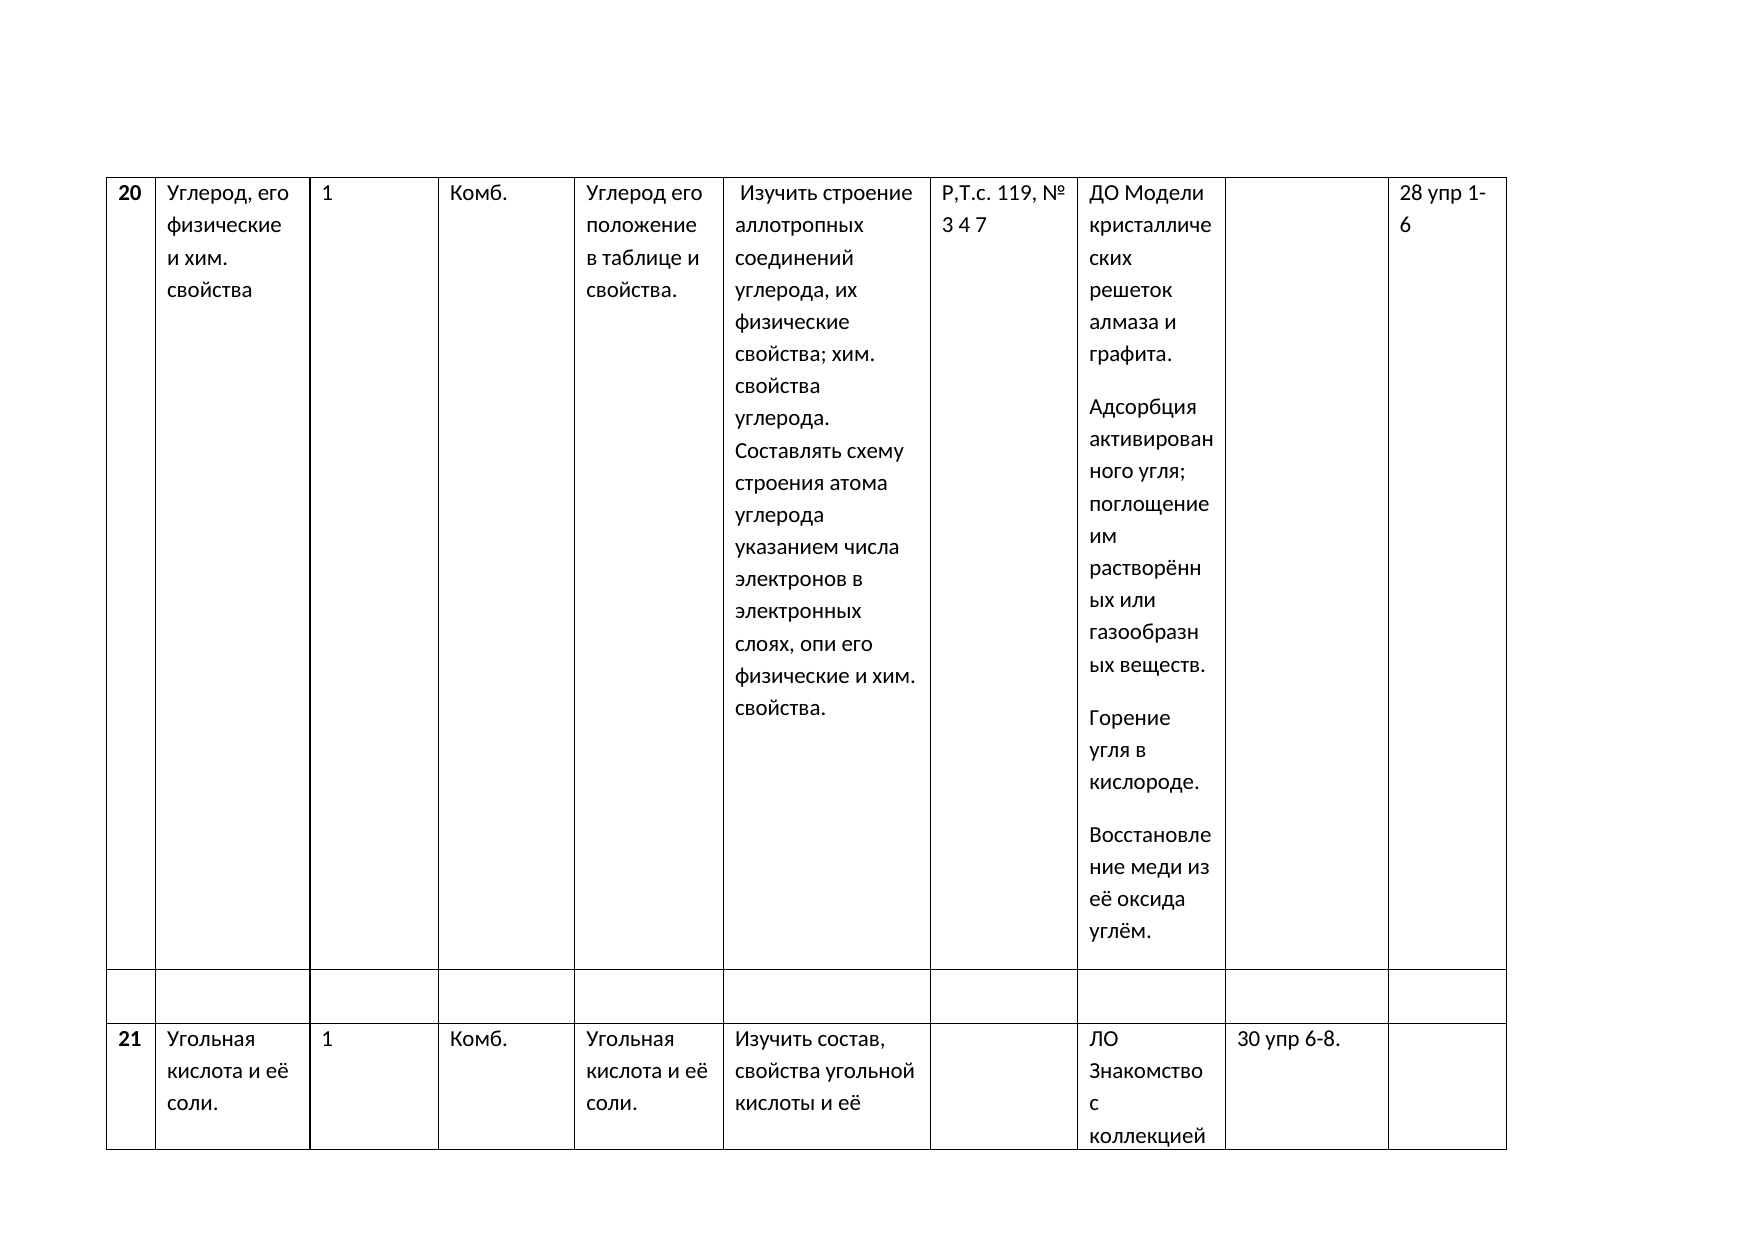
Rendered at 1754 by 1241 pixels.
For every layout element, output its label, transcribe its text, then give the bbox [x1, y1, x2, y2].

table_cell [439, 970, 574, 1023]
table_cell [931, 970, 1077, 1023]
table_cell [724, 1024, 930, 1149]
table_cell [107, 970, 155, 1023]
table_cell [931, 1024, 1077, 1149]
table_cell [156, 970, 309, 1023]
table_cell ДО Модели кристаллических решеток алмаза и графита. Адсорбция активированного угля; поглощение им растворённых или газообразных веществ. Горение угля в кислороде. Восстановление меди из её оксида углём. [1078, 178, 1225, 969]
table_cell [1389, 1024, 1506, 1149]
table_cell [575, 970, 723, 1023]
table_cell [311, 970, 438, 1023]
table_cell 30 упр 6-8. [1226, 1024, 1388, 1149]
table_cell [1078, 1024, 1225, 1149]
table_cell [1389, 970, 1506, 1023]
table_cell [575, 1024, 723, 1149]
table_cell Изучить строение аллотропных соединений углерода, их физические свойства; хим. свойства углерода. Составлять схему строения атома углерода указанием числа электронов в электронных слоях, опи его физические и хим. свойства. [724, 178, 930, 969]
table_cell Комб. [439, 1024, 574, 1149]
table_cell [1226, 970, 1388, 1023]
table_cell Комб. [439, 178, 574, 969]
table_cell Углерод его положение в таблице и свойства. [575, 178, 723, 969]
table_cell 21 [107, 1024, 155, 1149]
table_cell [156, 1024, 309, 1149]
table_cell [1078, 970, 1225, 1023]
table_cell Углерод, его физические и хим. свойства [156, 178, 309, 969]
table_cell [1226, 178, 1388, 969]
table_cell [724, 970, 930, 1023]
table_cell Р,Т.с. 119, № 3 4 7 [931, 178, 1077, 969]
table_cell 20 [107, 178, 155, 969]
table_cell 28 упр 1-6 [1389, 178, 1506, 969]
table_cell 1 [311, 1024, 438, 1149]
table_cell 1 [311, 178, 438, 969]
